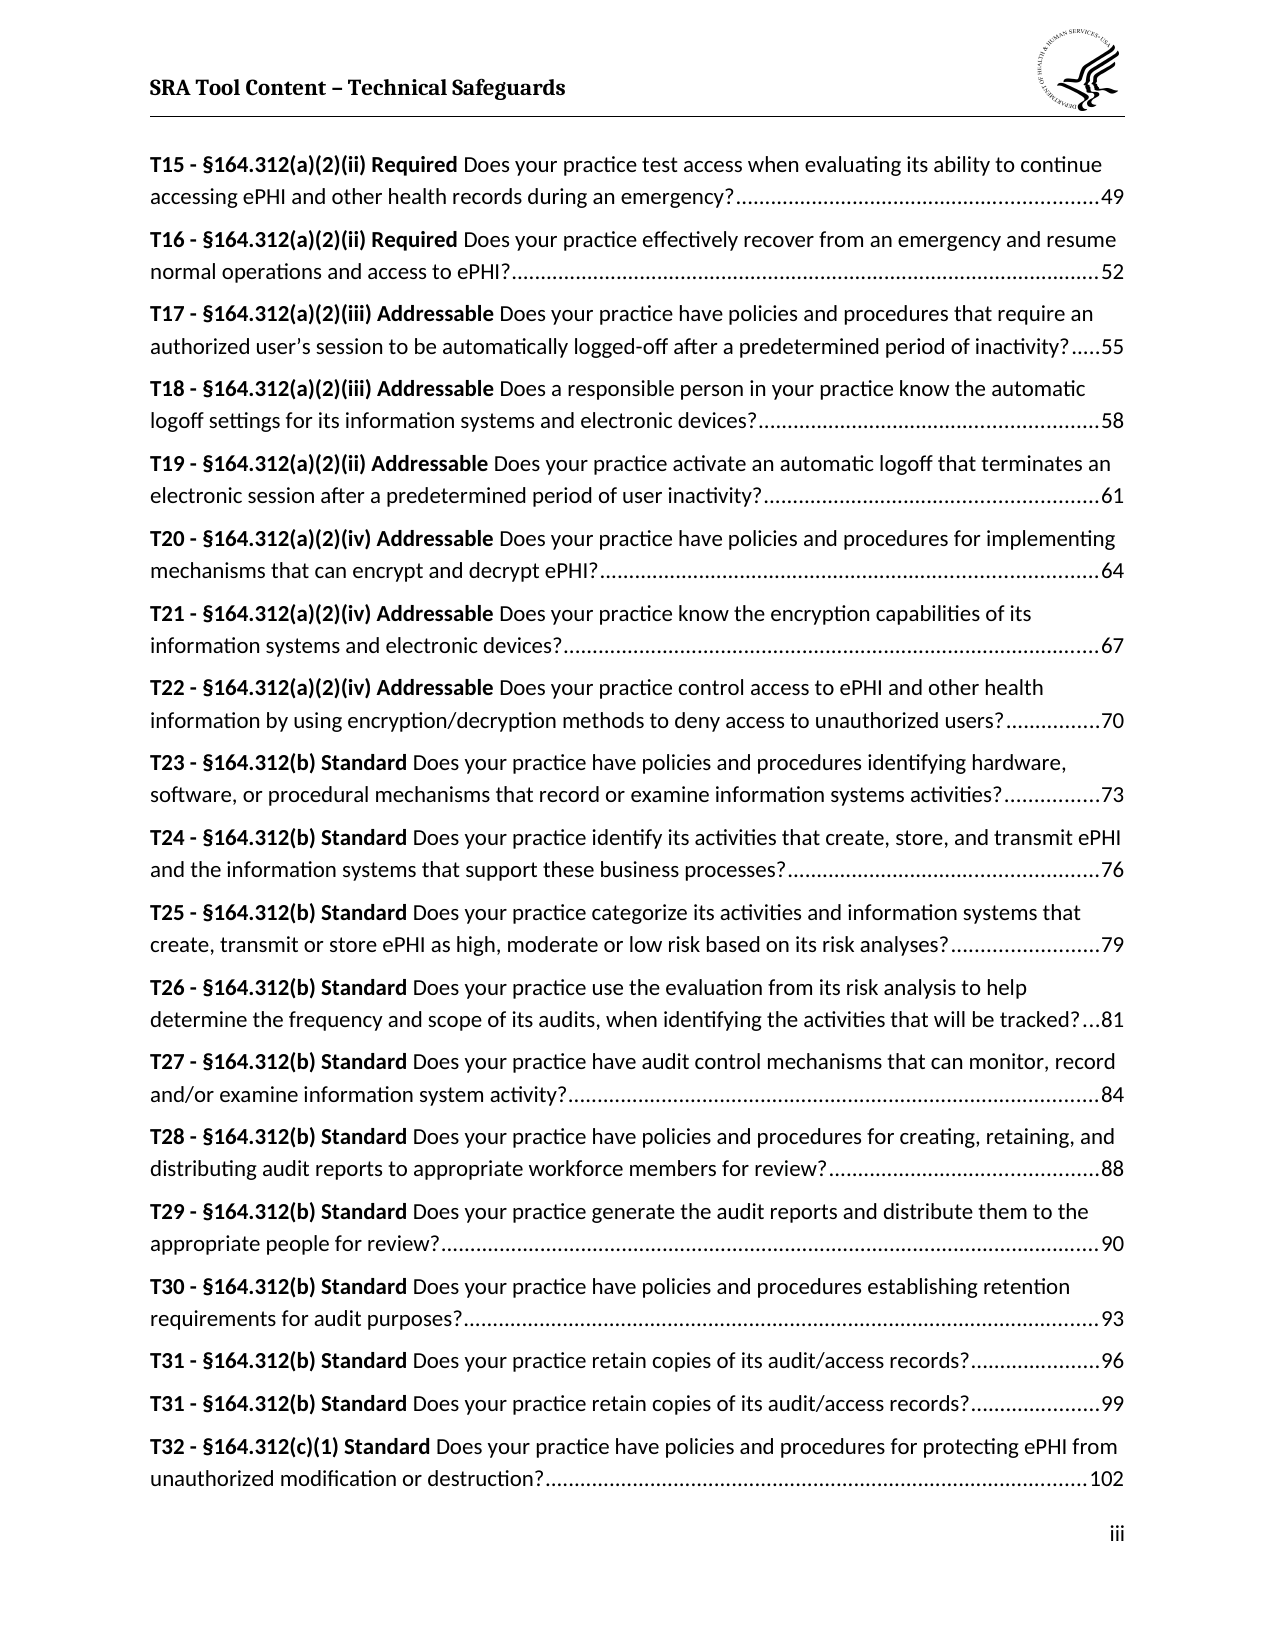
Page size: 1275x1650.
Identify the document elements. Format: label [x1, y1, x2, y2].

picture [1037, 29, 1119, 111]
